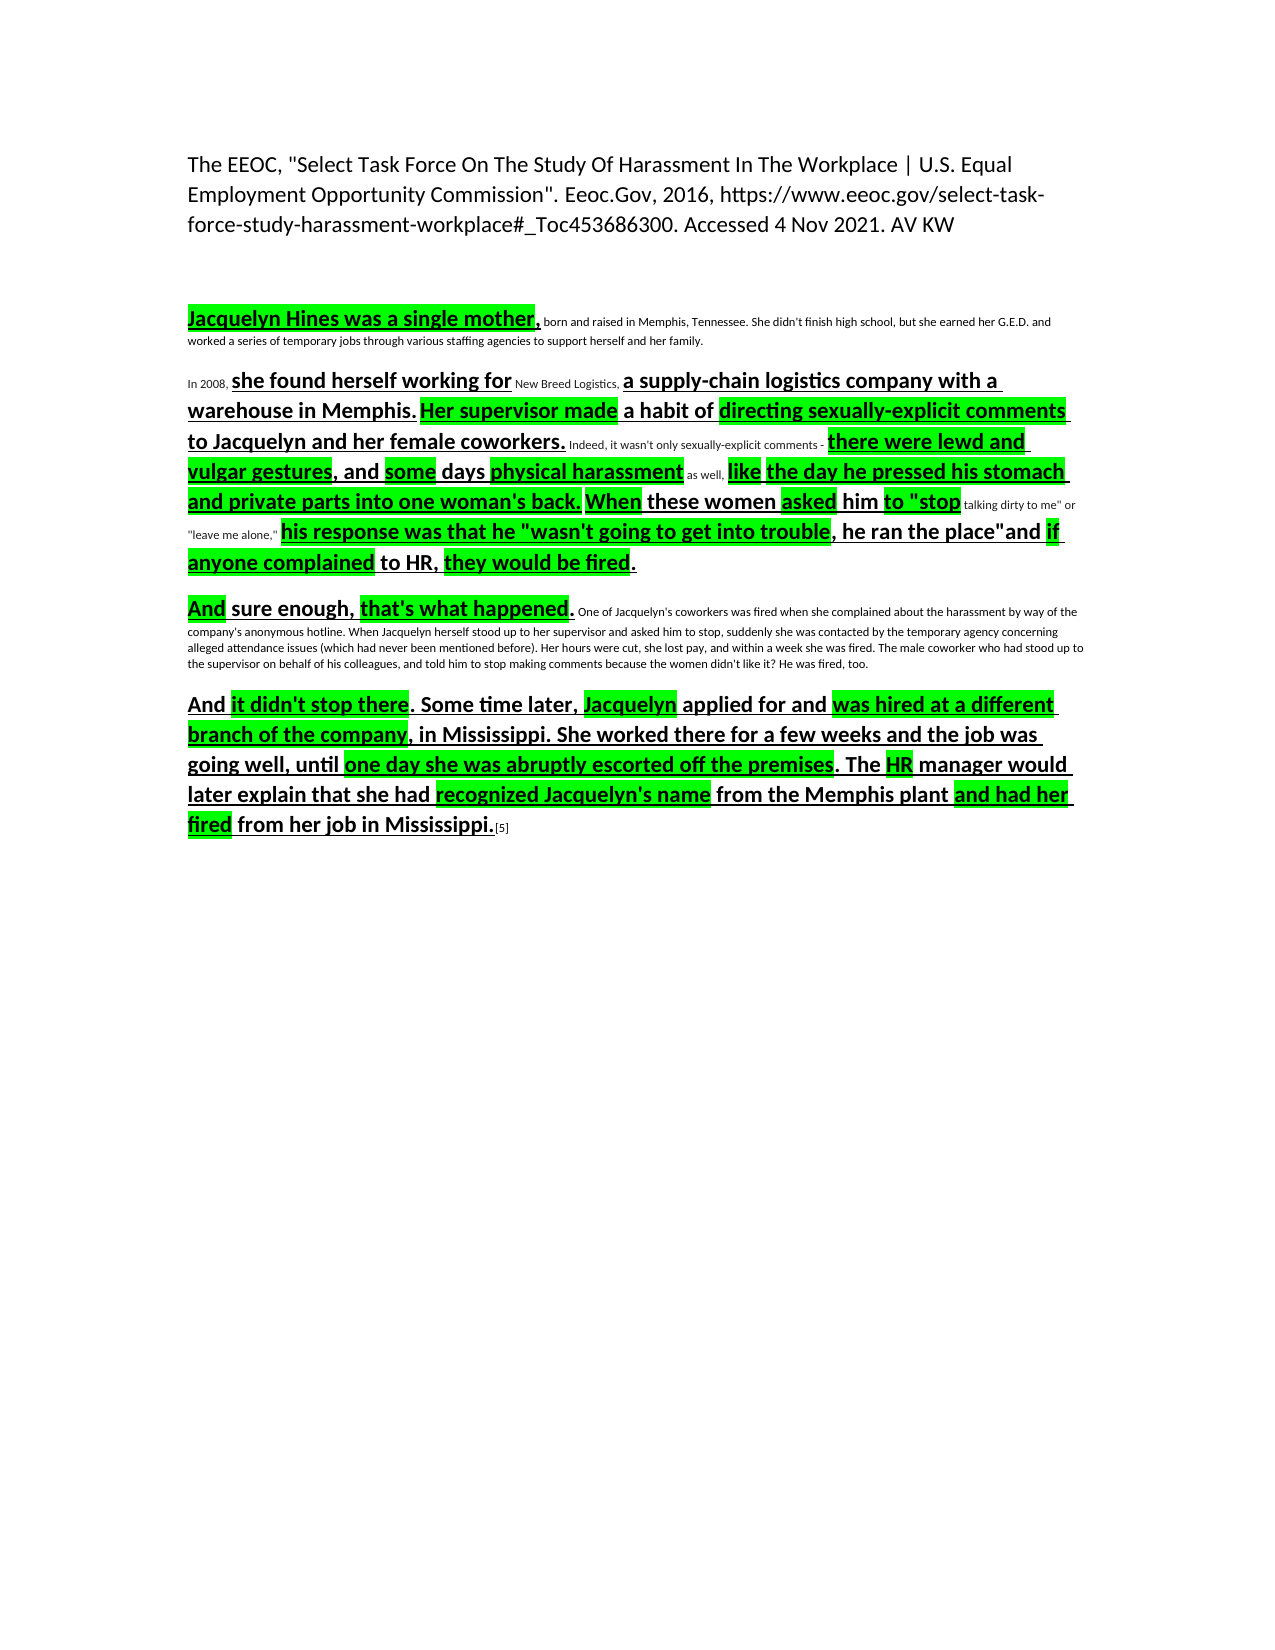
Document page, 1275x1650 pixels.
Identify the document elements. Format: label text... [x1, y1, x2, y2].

text And it didn't stop there. Some time later, Jacquelyn applied for and was hired at a different branch of the company, in Mississippi. She worked there for a few weeks and the job was going well, until one day she was abruptly escorted off the premises. The HR manager would later explain that she had recognized Jacquelyn's name from the Memphis plant and had her fired from her job in Mississippi.[5] [187, 690, 1087, 839]
text And sure enough, that's what happened. One of Jacquelyn's coworkers was fired when she complained about the harassment by way of the company's anonymous hotline. When Jacquelyn herself stood up to her supervisor and asked him to stop, suddenly she was contacted by the temporary agency concerning alleged attendance issues (which had never been mentioned before). Her hours were cut, she lost pay, and within a week she was fired. The male coworker who had stood up to the supervisor on behalf of his colleagues, and told him to stop making comments because the women didn't like it? He was fired, too. [187, 594, 1087, 672]
text Jacquelyn Hines was a single mother, born and raised in Memphis, Tennessee. She didn't finish high school, but she earned her G.E.D. and worked a series of temporary jobs through various staffing agencies to support herself and her family. [187, 304, 1087, 349]
text In 2008, she found herself working for New Breed Logistics, a supply-chain logistics company with a warehouse in Memphis. Her supervisor made a habit of directing sexually-explicit comments to Jacquelyn and her female coworkers. Indeed, it wasn't only sexually-explicit comments - there were lewd and vulgar gestures, and some days physical harassment as well, like the day he pressed his stomach and private parts into one woman's back. When these women asked him to "stop talking dirty to me" or "leave me alone," his response was that he "wasn't going to get into trouble, he ran the place"and if anyone complained to HR, they would be fired. [187, 366, 1087, 576]
text The EEOC, "Select Task Force On The Study Of Harassment In The Workplace | U.S. Equal Employment Opportunity Commission". Eeoc.Gov, 2016, https://www.eeoc.gov/select-task-force-study-harassment-workplace#_Toc453686300. Accessed 4 Nov 2021. AV KW [187, 150, 1087, 238]
